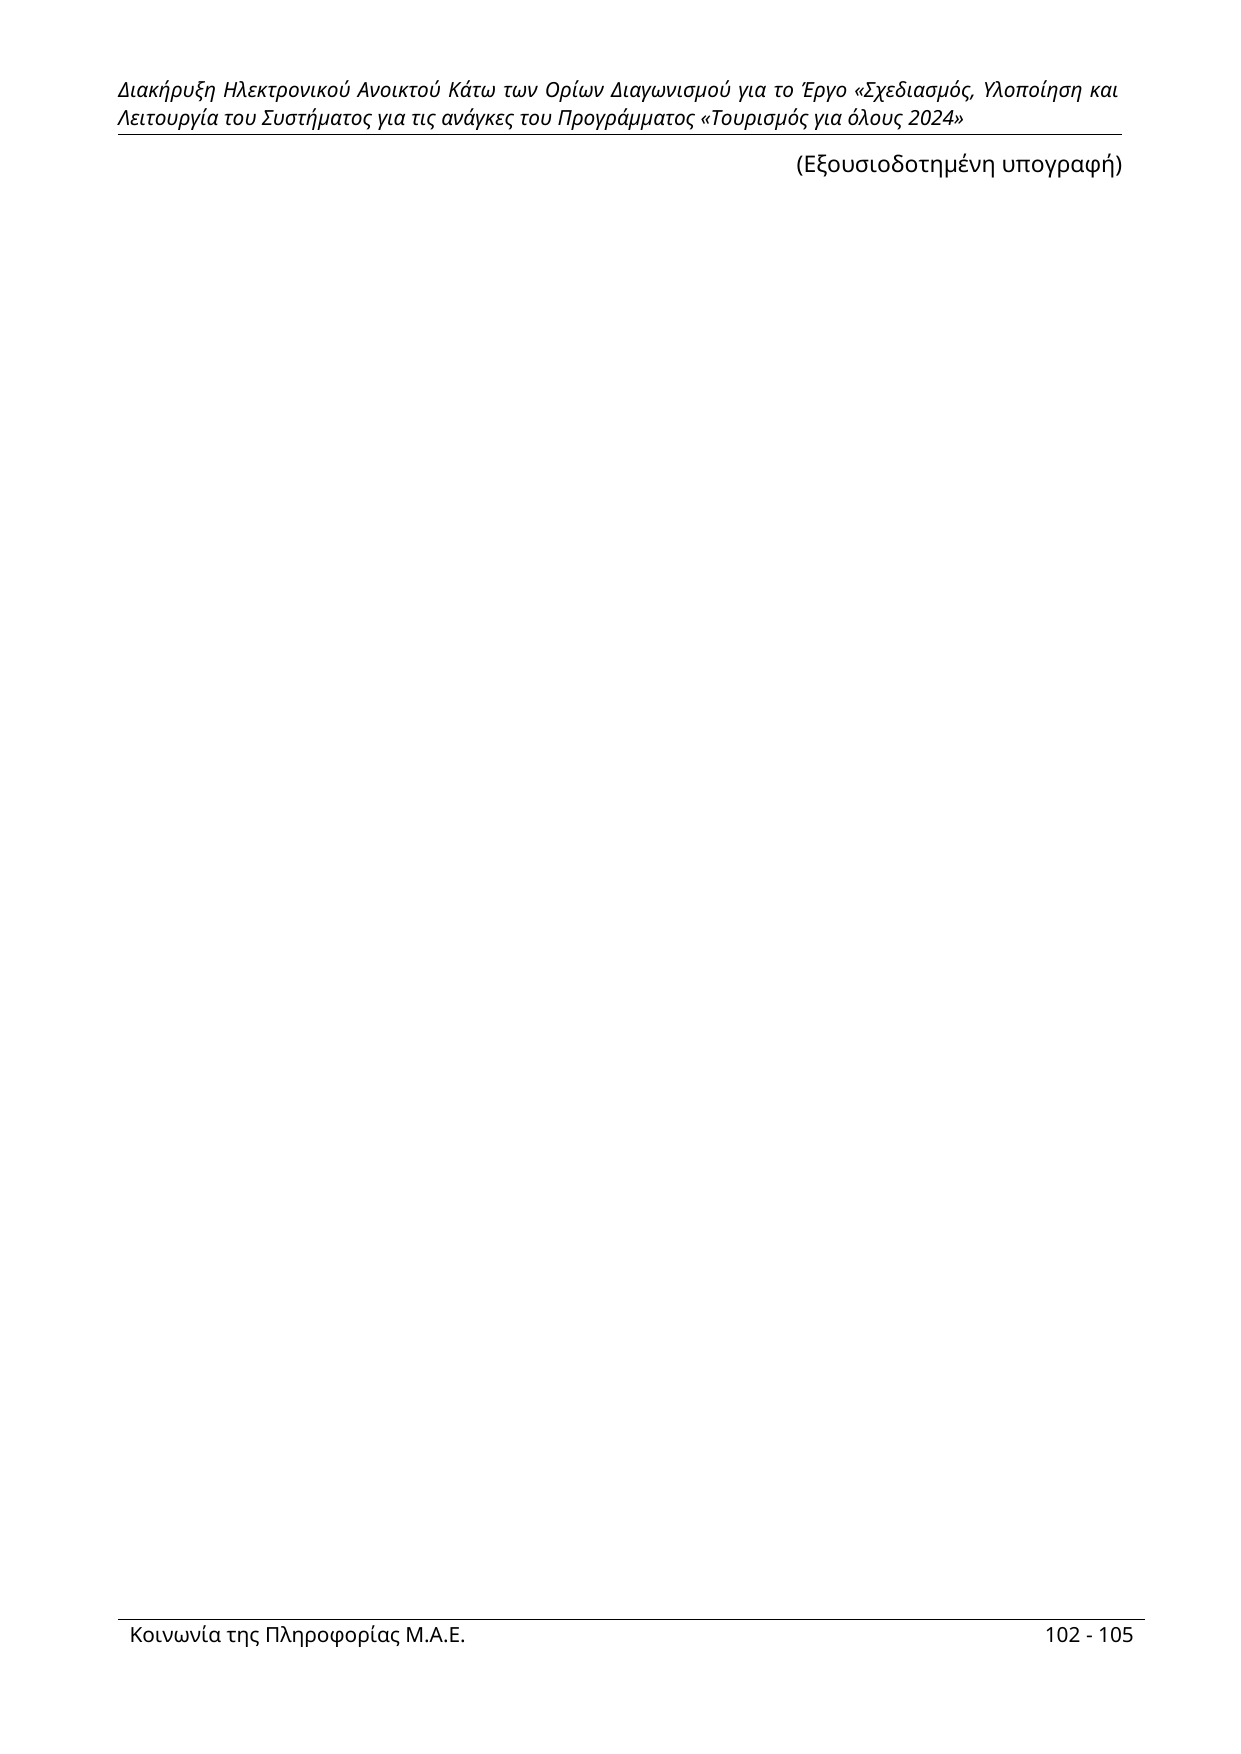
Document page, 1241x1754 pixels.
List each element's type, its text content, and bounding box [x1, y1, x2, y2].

text (Εξουσιοδοτημένη υπογραφή) [118, 147, 1122, 179]
